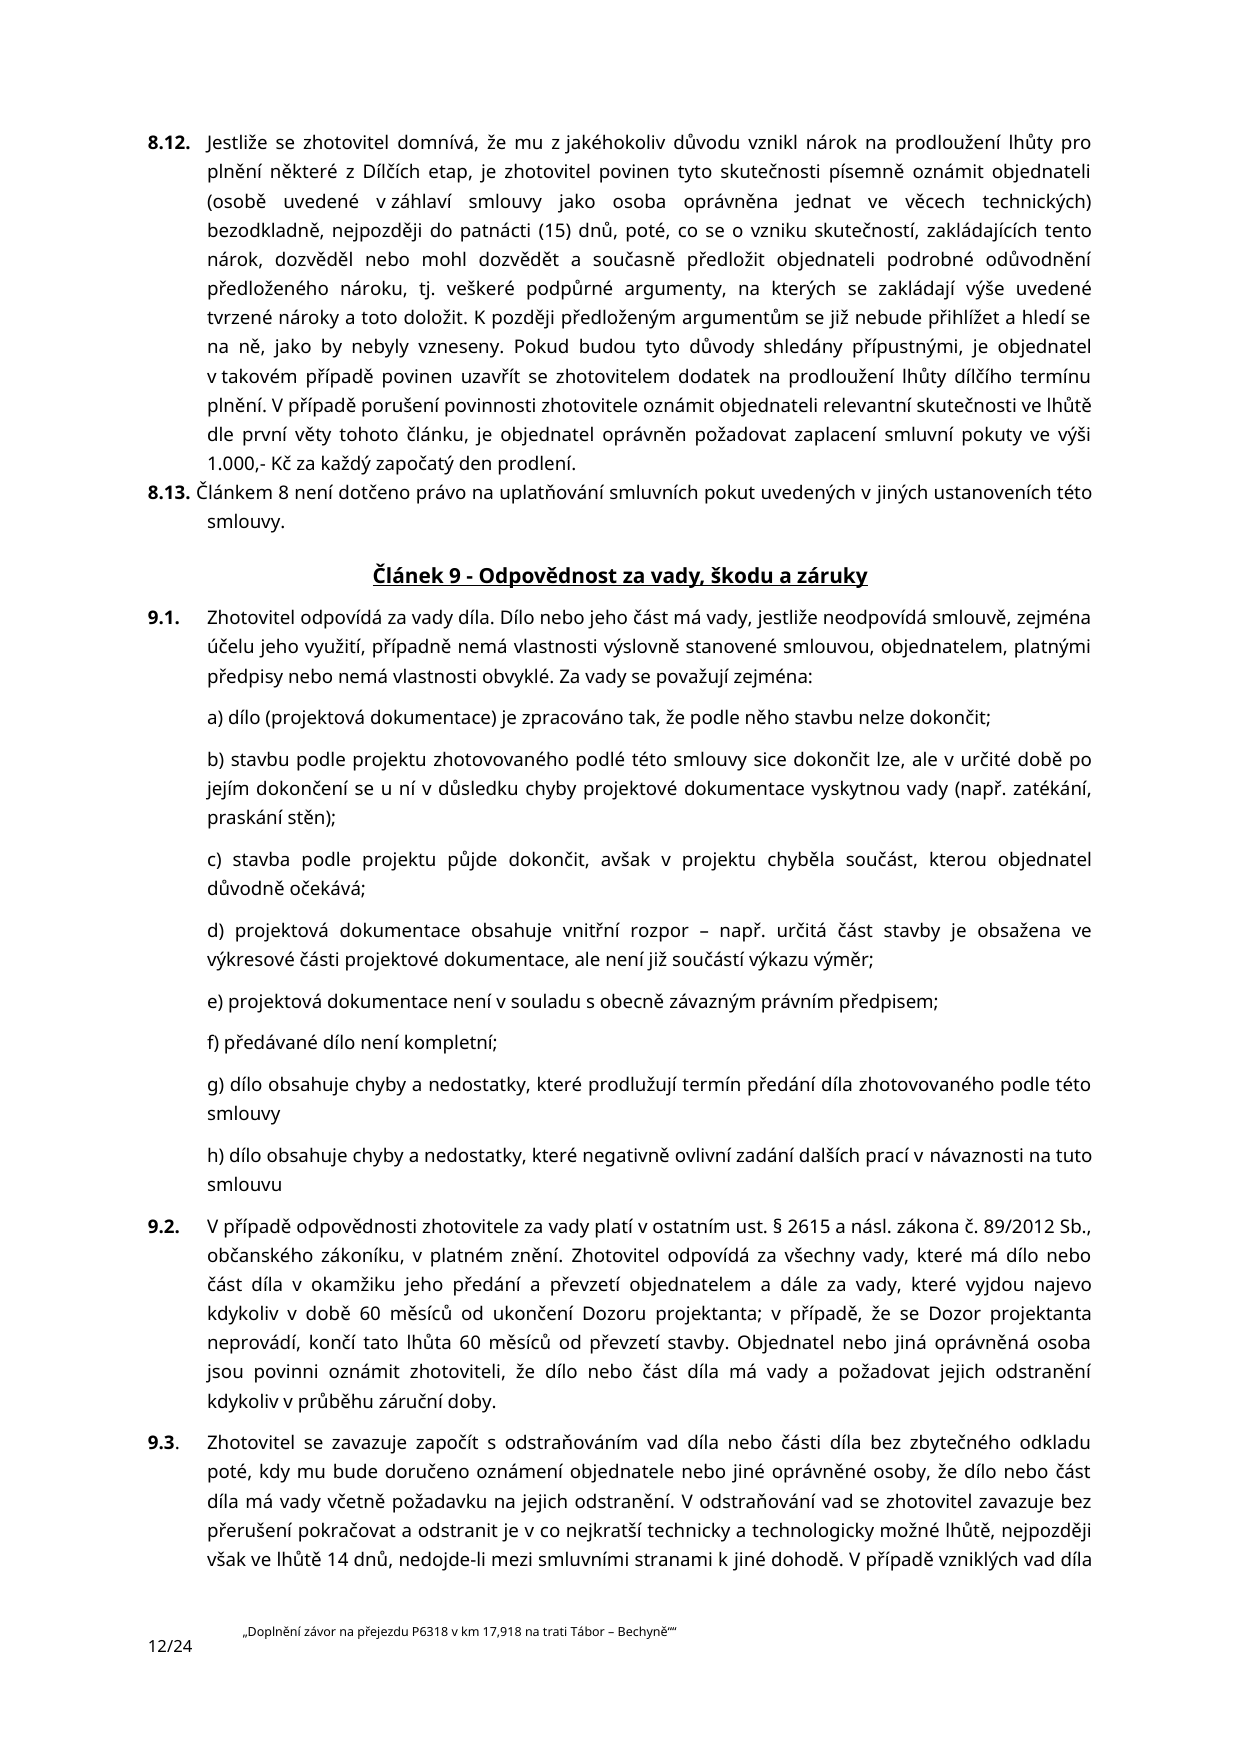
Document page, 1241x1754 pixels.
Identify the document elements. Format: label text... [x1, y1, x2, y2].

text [148, 1426, 1092, 1572]
subtitle b) stavbu podle projektu zhotovovaného podlé této smlouvy sice dokončit lze, ale v určité době po jejím dokončení se u ní v důsledku chyby projektové dokumentace vyskytnou vady (např. zatékání, praskání stěn); [207, 743, 1092, 831]
subtitle g) dílo obsahuje chyby a nedostatky, které prodlužují termín předání díla zhotovovaného podle této smlouvy [207, 1068, 1092, 1126]
subtitle a) dílo (projektová dokumentace) je zpracováno tak, že podle něho stavbu nelze dokončit; [207, 701, 1092, 731]
text 8.12. Jestliže se zhotovitel domnívá, že mu z jakéhokoliv důvodu vznikl nárok na prodloužení lhůty pro plnění některé z Dílčích etap, je zhotovitel povinen tyto skutečnosti písemně oznámit objednateli (osobě uvedené v záhlaví smlouvy jako osoba oprávněna jednat ve věcech technických) bezodkladně, nejpozději do patnácti (15) dnů, poté, co se o vzniku skutečností, zakládajících tento nárok, dozvěděl nebo mohl dozvědět a současně předložit objednateli podrobné odůvodnění předloženého nároku, tj. veškeré podpůrné argumenty, na kterých se zakládají výše uvedené tvrzené nároky a toto doložit. K později předloženým argumentům se již nebude přihlížet a hledí se na ně, jako by nebyly vzneseny. Pokud budou tyto důvody shledány přípustnými, je objednatel v takovém případě povinen uzavřít se zhotovitelem dodatek na prodloužení lhůty dílčího termínu plnění. V případě porušení povinnosti zhotovitele oznámit objednateli relevantní skutečnosti ve lhůtě dle první věty tohoto článku, je objednatel oprávněn požadovat zaplacení smluvní pokuty ve výši 1.000,- Kč za každý započatý den prodlení. [148, 126, 1092, 476]
subtitle h) dílo obsahuje chyby a nedostatky, které negativně ovlivní zadání dalších prací v návaznosti na tuto smlouvu [207, 1139, 1092, 1197]
subtitle c) stavba podle projektu půjde dokončit, avšak v projektu chyběla součást, kterou objednatel důvodně očekává; [207, 843, 1092, 901]
text 8.13. Článkem 8 není dotčeno právo na uplatňování smluvních pokut uvedených v jiných ustanoveních této smlouvy. [148, 476, 1092, 535]
subtitle d) projektová dokumentace obsahuje vnitřní rozpor – např. určitá část stavby je obsažena ve výkresové části projektové dokumentace, ale není již součástí výkazu výměr; [207, 914, 1092, 972]
subtitle Článek 9 - Odpovědnost za vady, škodu a záruky [148, 560, 1092, 589]
subtitle e) projektová dokumentace není v souladu s obecně závazným právním předpisem; [207, 985, 1092, 1014]
subtitle 9.2. V případě odpovědnosti zhotovitele za vady platí v ostatním ust. § 2615 a násl. zákona č. 89/2012 Sb., občanského zákoníku, v platném znění. Zhotovitel odpovídá za všechny vady, které má dílo nebo část díla v okamžiku jeho předání a převzetí objednatelem a dále za vady, které vyjdou najevo kdykoliv v době 60 měsíců od ukončení Dozoru projektanta; v případě, že se Dozor projektanta neprovádí, končí tato lhůta 60 měsíců od převzetí stavby. Objednatel nebo jiná oprávněná osoba jsou povinni oznámit zhotoviteli, že dílo nebo část díla má vady a požadovat jejich odstranění kdykoliv v průběhu záruční doby. [148, 1210, 1092, 1414]
subtitle 9.1. Zhotovitel odpovídá za vady díla. Dílo nebo jeho část má vady, jestliže neodpovídá smlouvě, zejména účelu jeho využití, případně nemá vlastnosti výslovně stanovené smlouvou, objednatelem, platnými předpisy nebo nemá vlastnosti obvyklé. Za vady se považují zejména: [148, 601, 1092, 689]
subtitle f) předávané dílo není kompletní; [207, 1026, 1092, 1056]
